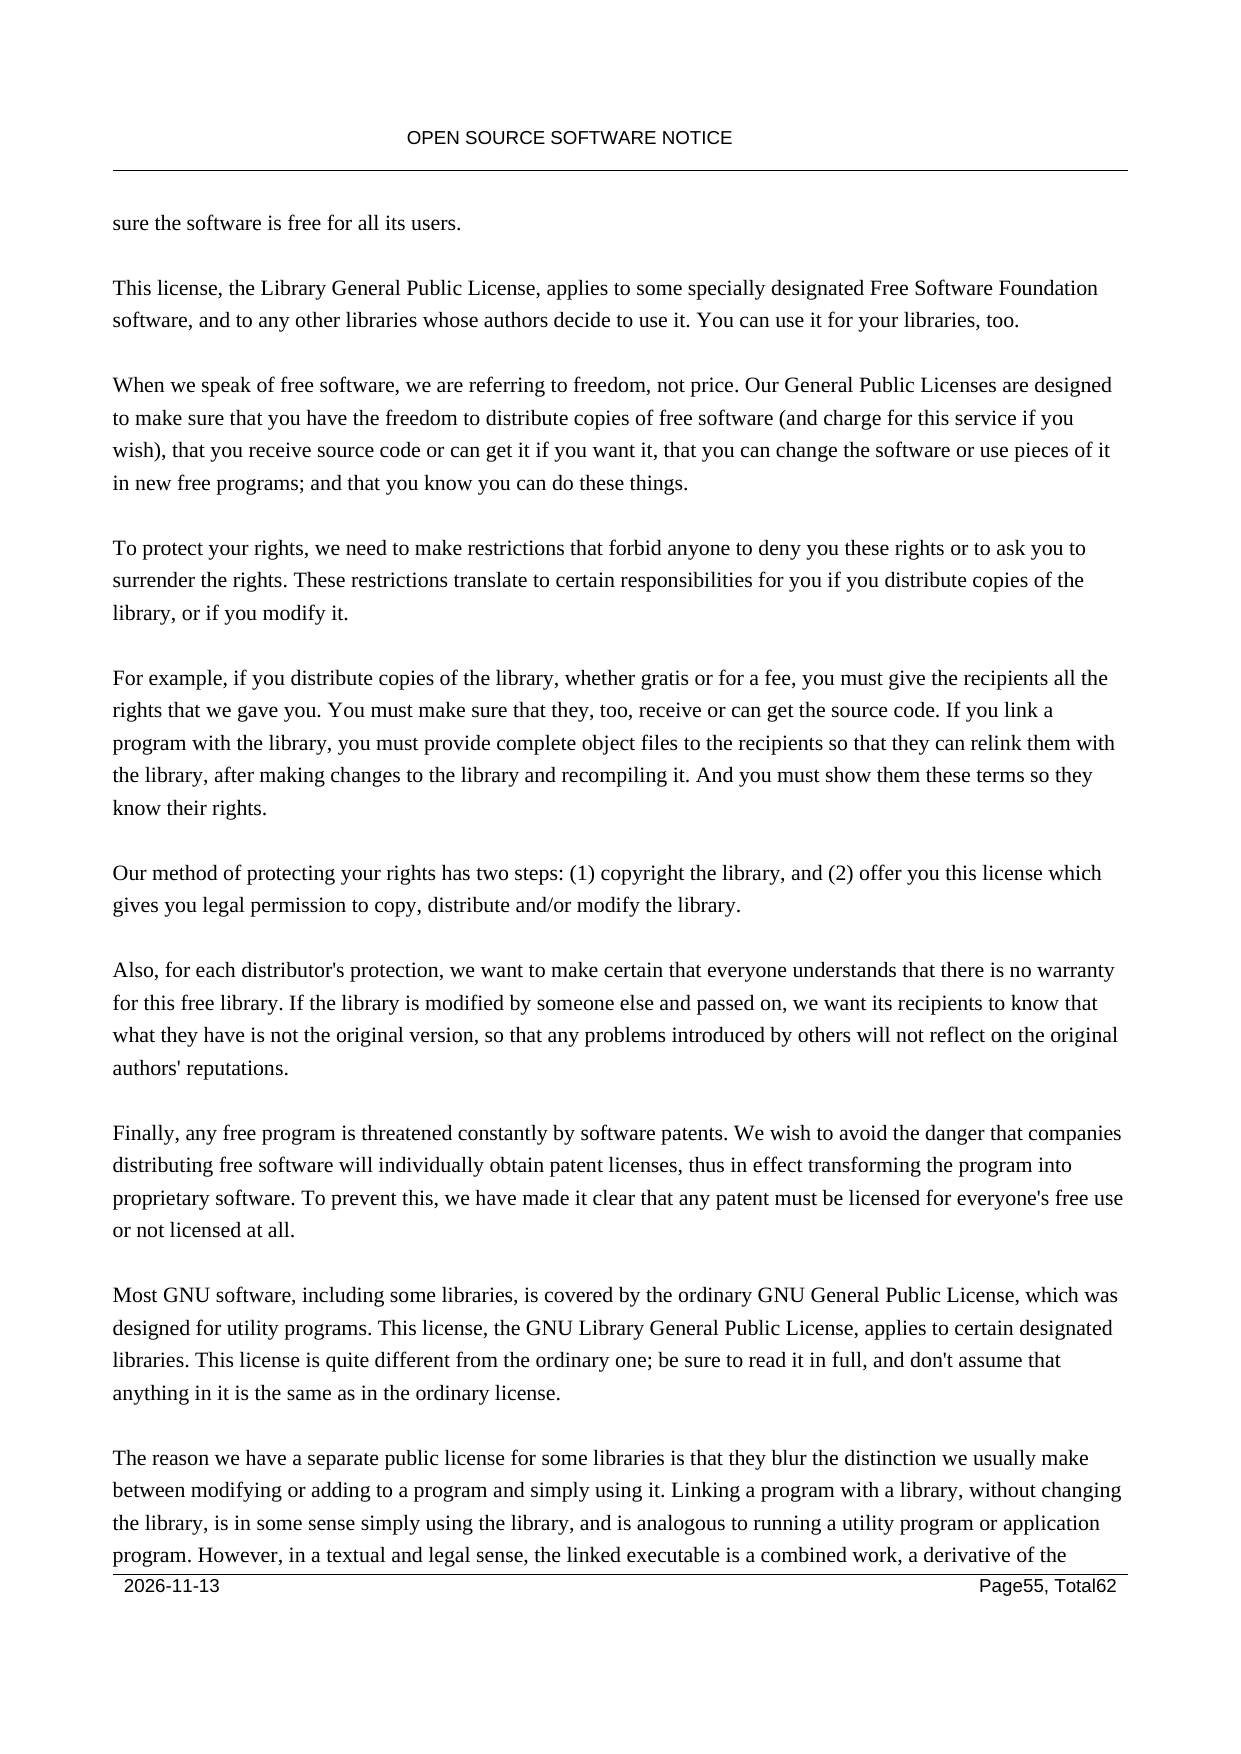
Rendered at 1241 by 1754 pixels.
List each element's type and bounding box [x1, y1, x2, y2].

text [112, 206, 1128, 1571]
